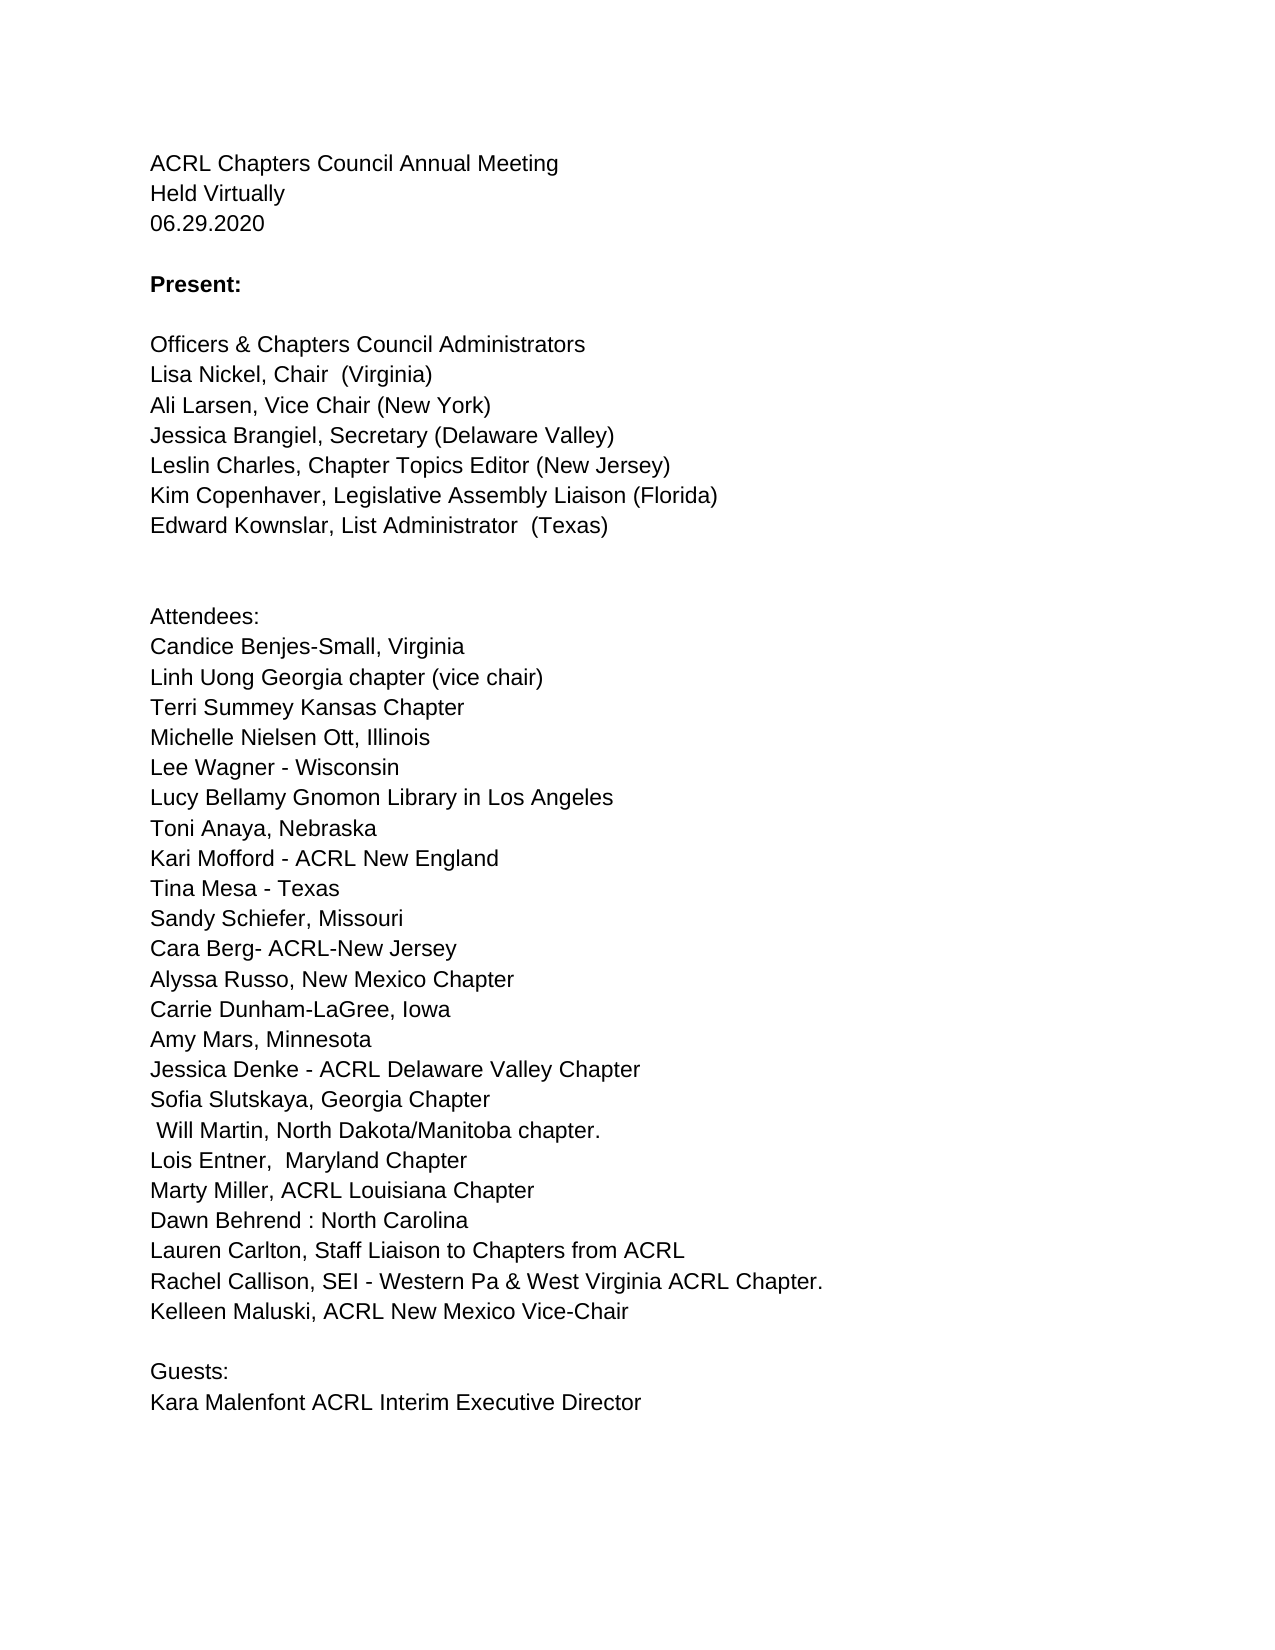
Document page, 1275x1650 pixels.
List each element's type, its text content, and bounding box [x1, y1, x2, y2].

text Carrie Dunham-LaGree, Iowa [150, 996, 1125, 1022]
text Lois Entner, Maryland Chapter [150, 1147, 1125, 1173]
text ACRL Chapters Council Annual Meeting [150, 150, 1125, 176]
text Linh Uong Georgia chapter (vice chair) [150, 663, 1125, 690]
text Edward Kownslar, List Administrator (Texas) [150, 512, 1125, 539]
text Officers & Chapters Council Administrators [150, 331, 1125, 358]
text Alyssa Russo, New Mexico Chapter [150, 966, 1125, 992]
text Candice Benjes-Small, Virginia [150, 633, 1125, 660]
text Will Martin, North Dakota/Manitoba chapter. [150, 1117, 1125, 1143]
text Kelleen Maluski, ACRL New Mexico Vice-Chair [150, 1298, 1125, 1324]
text Sandy Schiefer, Missouri [150, 905, 1125, 932]
text Tina Mesa - Texas [150, 875, 1125, 901]
text Dawn Behrend : North Carolina [150, 1207, 1125, 1234]
text Amy Mars, Minnesota [150, 1026, 1125, 1052]
text Attendees: [150, 603, 1125, 629]
text Guests: [150, 1358, 1125, 1385]
text Held Virtually [150, 180, 1125, 207]
text Jessica Denke - ACRL Delaware Valley Chapter [150, 1056, 1125, 1083]
text Terri Summey Kansas Chapter [150, 694, 1125, 720]
text Kara Malenfont ACRL Interim Executive Director [150, 1388, 1125, 1415]
text Kim Copenhaver, Legislative Assembly Liaison (Florida) [150, 482, 1125, 509]
text Lee Wagner - Wisconsin [150, 754, 1125, 781]
text Marty Miller, ACRL Louisiana Chapter [150, 1177, 1125, 1203]
text Michelle Nielsen Ott, Illinois [150, 724, 1125, 750]
text Lauren Carlton, Staff Liaison to Chapters from ACRL [150, 1237, 1125, 1264]
text Sofia Slutskaya, Georgia Chapter [150, 1086, 1125, 1113]
text Rachel Callison, SEI - Western Pa & West Virginia ACRL Chapter. [150, 1268, 1125, 1294]
text Leslin Charles, Chapter Topics Editor (New Jersey) [150, 452, 1125, 478]
text Toni Anaya, Nebraska [150, 814, 1125, 841]
text Cara Berg- ACRL-New Jersey [150, 935, 1125, 962]
text Lisa Nickel, Chair (Virginia) [150, 361, 1125, 388]
text Jessica Brangiel, Secretary (Delaware Valley) [150, 422, 1125, 448]
text Kari Mofford - ACRL New England [150, 845, 1125, 871]
text Present: [150, 271, 1125, 297]
text Lucy Bellamy Gnomon Library in Los Angeles [150, 784, 1125, 811]
text 06.29.2020 [150, 210, 1125, 237]
text Ali Larsen, Vice Chair (New York) [150, 392, 1125, 418]
